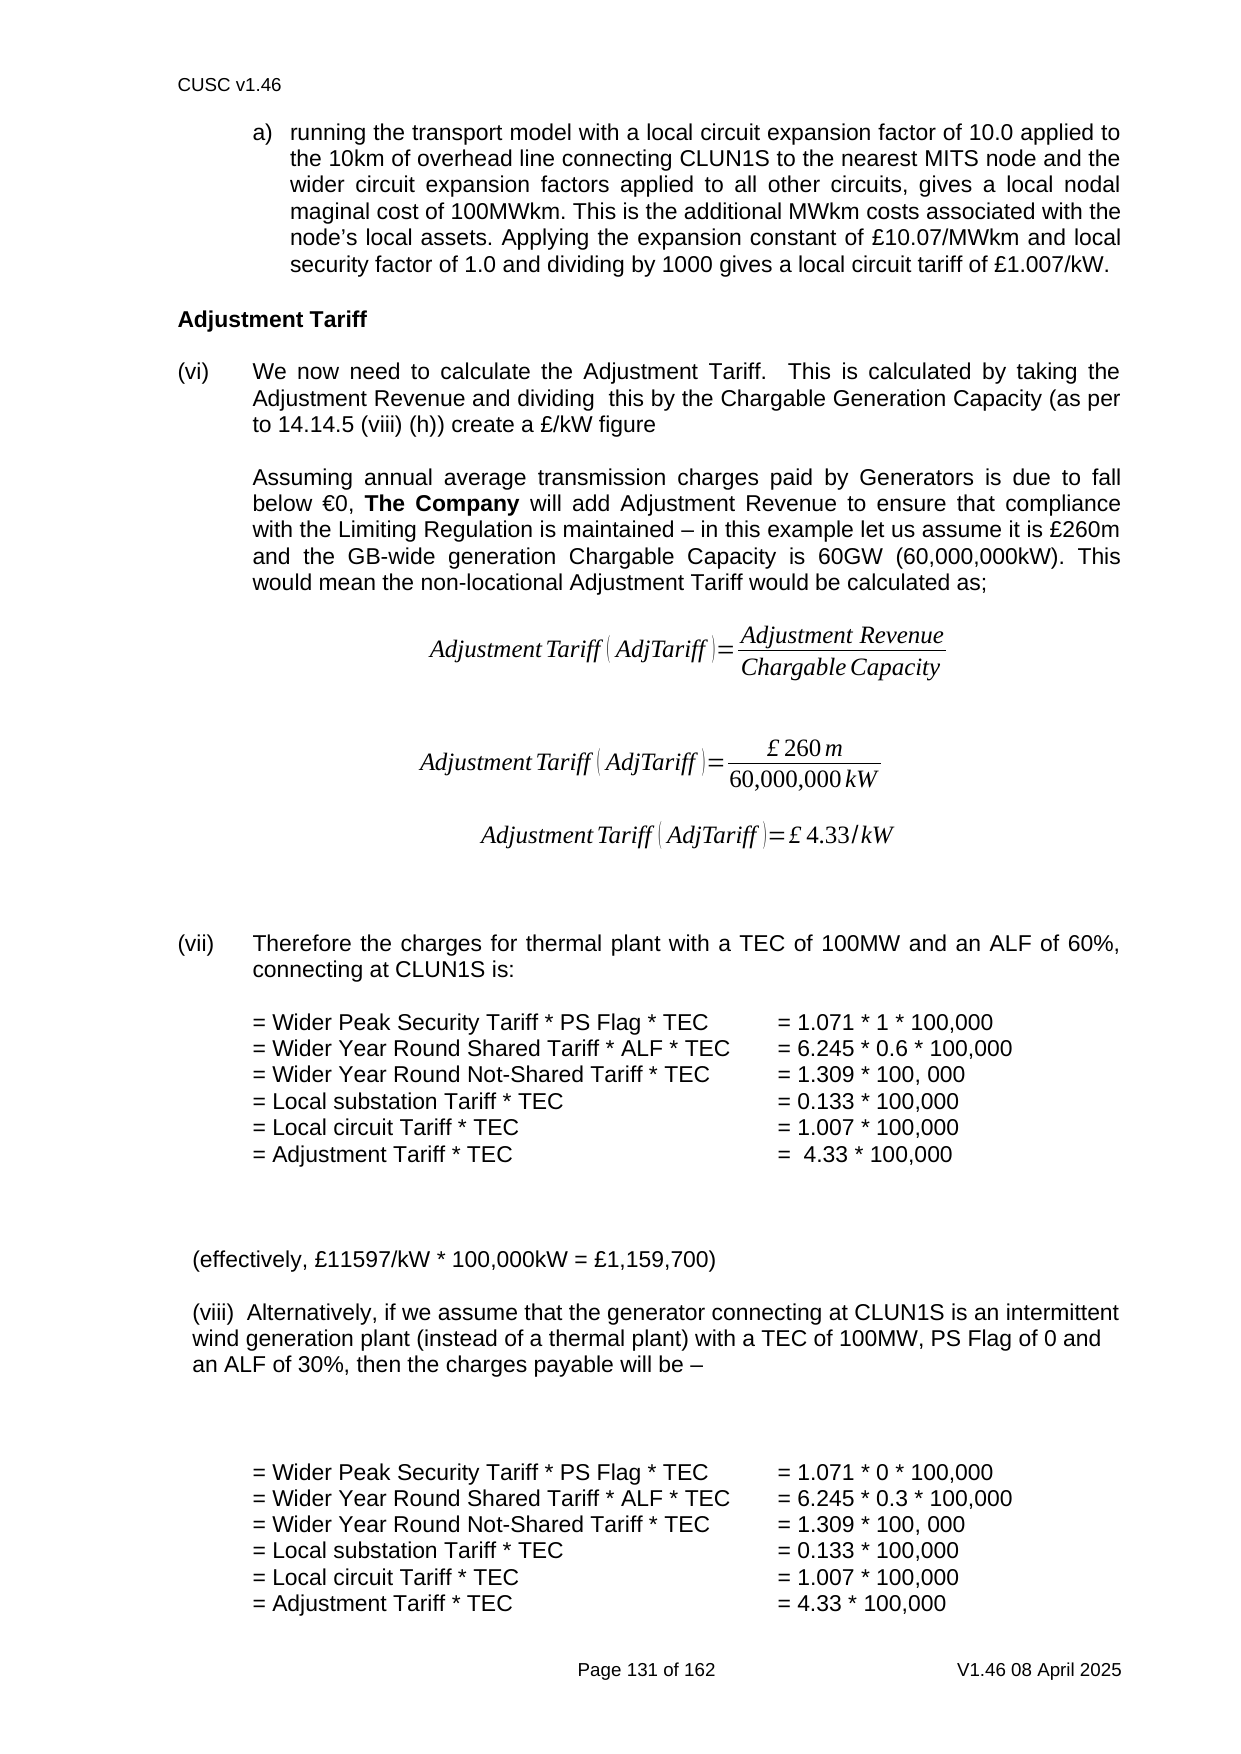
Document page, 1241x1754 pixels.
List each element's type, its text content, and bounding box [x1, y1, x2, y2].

text Adjustment Tariff [177, 306, 1121, 332]
text = Adjustment Tariff * TEC = 4.33 * 100,000 [192, 1590, 1121, 1617]
list We now need to calculate the Adjustment Tariff. This is calculated by taking the Adjustment Revenue and dividing this by the Chargable Generation Capacity (as per to 14.14.5 (viii) (h)) create a £/kW figure [177, 358, 1121, 437]
text = Local substation Tariff * TEC = 0.133 * 100,000 [252, 1088, 1121, 1114]
text = Adjustment Tariff * TEC = 4.33 * 100,000 [252, 1141, 1121, 1167]
list Therefore the charges for thermal plant with a TEC of 100MW and an ALF of 60%, connecting at CLUN1S is: [177, 930, 1121, 982]
text = Wider Year Round Not-Shared Tariff * TEC = 1.309 * 100, 000 [252, 1511, 1121, 1537]
text = Local circuit Tariff * TEC = 1.007 * 100,000 [252, 1564, 1121, 1590]
text (viii) Alternatively, if we assume that the generator connecting at CLUN1S is an intermittent wind generation plant (instead of a thermal plant) with a TEC of 100MW, PS Flag of 0 and an ALF of 30%, then the charges payable will be – [192, 1299, 1121, 1378]
text = Wider Year Round Not-Shared Tariff * TEC = 1.309 * 100, 000 [252, 1061, 1121, 1088]
text = Wider Peak Security Tariff * PS Flag * TEC = 1.071 * 1 * 100,000 [252, 1009, 1121, 1035]
text = Wider Peak Security Tariff * PS Flag * TEC = 1.071 * 0 * 100,000 [252, 1458, 1121, 1485]
list running the transport model with a local circuit expansion factor of 10.0 applied to the 10km of overhead line connecting CLUN1S to the nearest MITS node and the wider circuit expansion factors applied to all other circuits, gives a local nodal maginal cost of 100MWkm. This is the additional MWkm costs associated with the node’s local assets. Applying the expansion constant of £10.07/MWkm and local security factor of 1.0 and dividing by 1000 gives a local circuit tariff of £1.007/kW. [252, 119, 1121, 277]
text (effectively, £11597/kW * 100,000kW = £1,159,700) [192, 1246, 1121, 1272]
text Assuming annual average transmission charges paid by Generators is due to fall below €0, The Company will add Adjustment Revenue to ensure that compliance with the Limiting Regulation is maintained – in this example let us assume it is £260m and the GB-wide generation Chargable Capacity is 60GW (60,000,000kW). This would mean the non-locational Adjustment Tariff would be calculated as; [252, 464, 1121, 596]
text = Wider Year Round Shared Tariff * ALF * TEC = 6.245 * 0.6 * 100,000 [252, 1035, 1121, 1061]
text = Local substation Tariff * TEC = 0.133 * 100,000 [252, 1537, 1121, 1564]
text = Local circuit Tariff * TEC = 1.007 * 100,000 [252, 1114, 1121, 1141]
text = Wider Year Round Shared Tariff * ALF * TEC = 6.245 * 0.3 * 100,000 [252, 1485, 1121, 1511]
